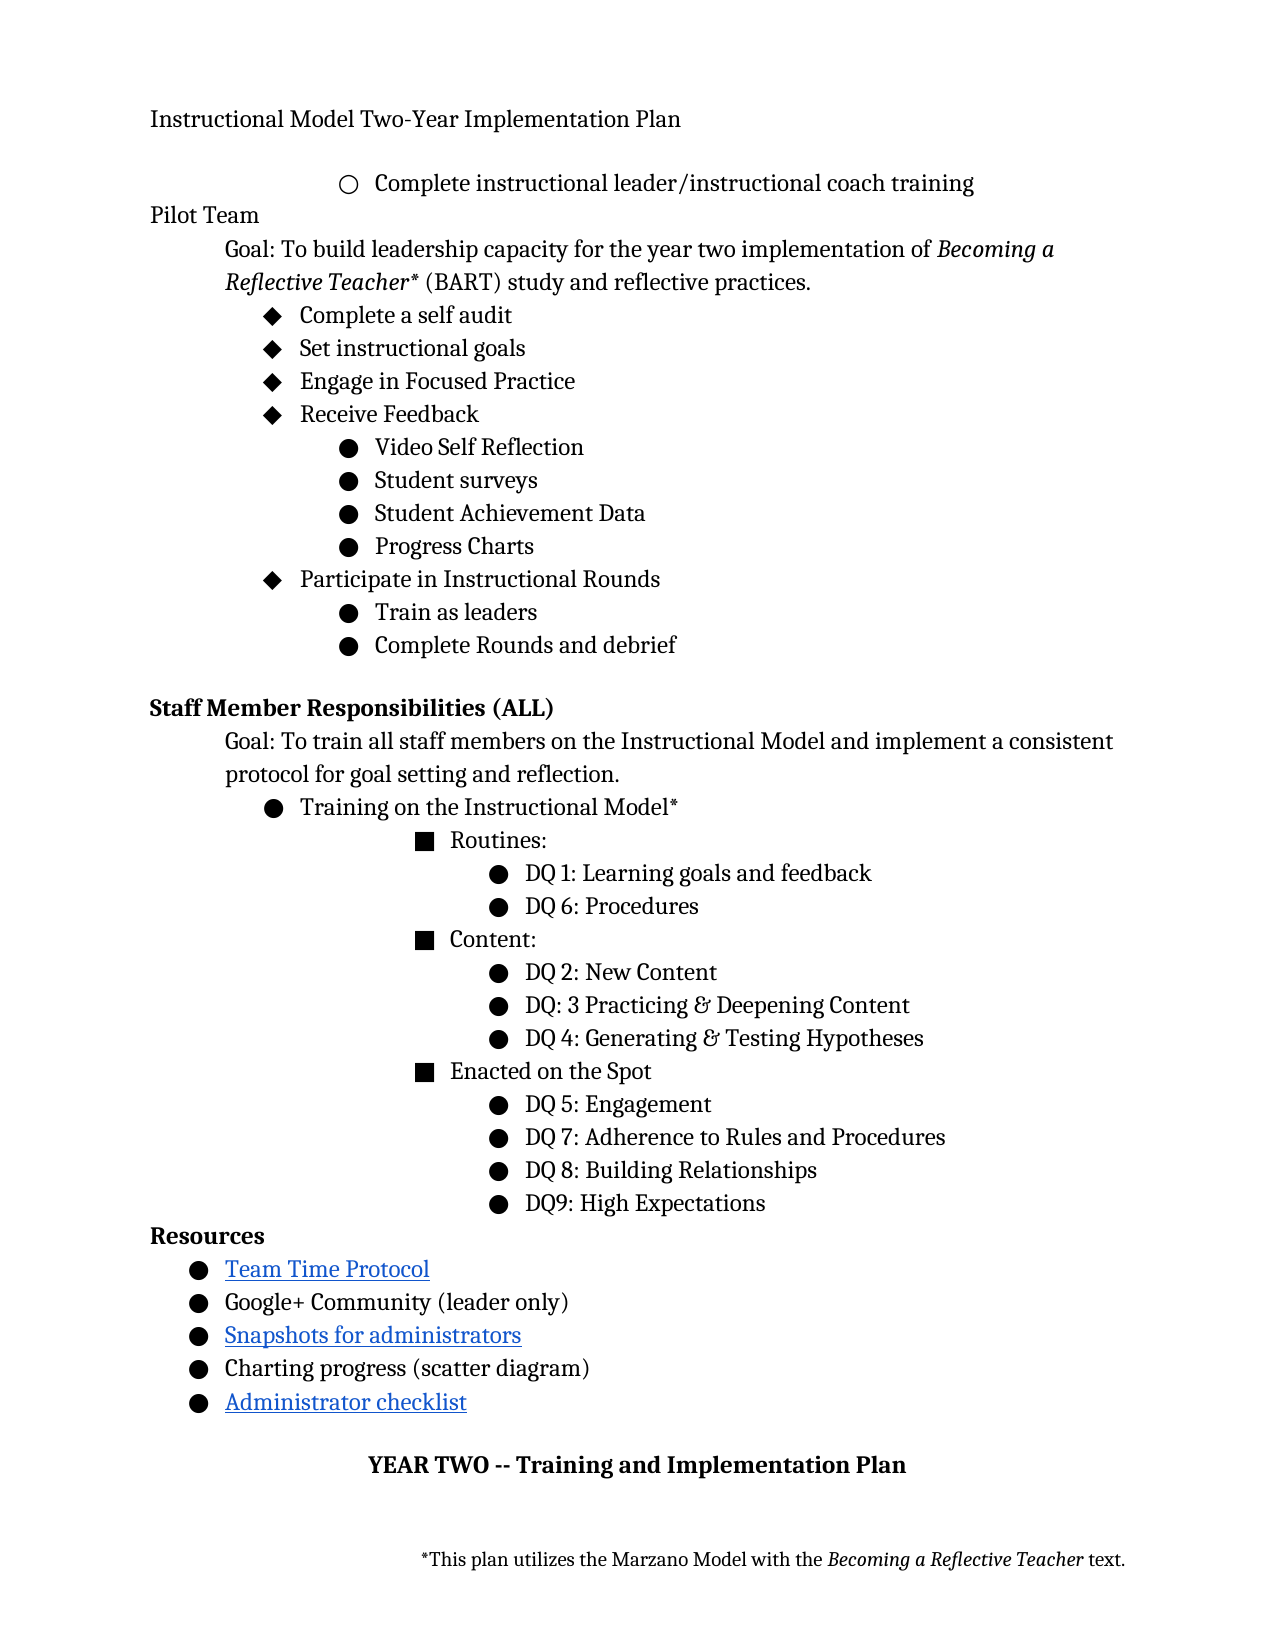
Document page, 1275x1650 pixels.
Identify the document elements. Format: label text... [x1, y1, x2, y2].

list Student surveys [338, 466, 1125, 494]
list Set instructional goals [263, 333, 1125, 362]
list DQ9: High Expectations [488, 1189, 1125, 1218]
list Team Time Protocol [188, 1255, 1125, 1284]
list Content: [413, 925, 1125, 954]
text Goal: To train all staff members on the Instructional Model and implement a consistent protocol for goal setting and reflection. [225, 727, 1125, 789]
list Routines: [413, 826, 1125, 855]
list Engage in Focused Practice [263, 367, 1125, 395]
list Receive Feedback [263, 399, 1125, 428]
list Video Self Reflection [338, 433, 1125, 461]
list Participate in Instructional Rounds [263, 565, 1125, 593]
list Google+ Community (leader only) [188, 1288, 1125, 1317]
list DQ 6: Procedures [488, 892, 1125, 921]
list DQ 2: New Content [488, 958, 1125, 987]
list DQ 5: Engagement [488, 1090, 1125, 1119]
list Administrator checklist [188, 1387, 1125, 1416]
list DQ: 3 Practicing & Deepening Content [488, 991, 1125, 1020]
list Progress Charts [338, 532, 1125, 560]
list DQ 8: Building Relationships [488, 1156, 1125, 1185]
text YEAR TWO -- Training and Implementation Plan [150, 1451, 1125, 1479]
list Complete Rounds and debrief [338, 631, 1125, 659]
list Snapshots for administrators [188, 1321, 1125, 1350]
list DQ 1: Learning goals and feedback [488, 859, 1125, 888]
text Pilot Team [150, 201, 1125, 230]
list Complete a self audit [263, 301, 1125, 329]
list Train as leaders [338, 598, 1125, 626]
list Complete instructional leader/instructional coach training [338, 168, 1125, 197]
list DQ 7: Adherence to Rules and Procedures [488, 1123, 1125, 1152]
text Resources [150, 1222, 1125, 1251]
list Charting progress (scatter diagram) [188, 1354, 1125, 1383]
text Staff Member Responsibilities (ALL) [150, 694, 1125, 723]
list DQ 4: Generating & Testing Hypotheses [488, 1024, 1125, 1053]
list Enacted on the Spot [413, 1057, 1125, 1086]
list Student Achievement Data [338, 499, 1125, 527]
text Goal: To build leadership capacity for the year two implementation of Becoming a Reflective Teacher* (BART) study and reflective practices. [225, 234, 1125, 296]
list Training on the Instructional Model* [263, 793, 1125, 822]
